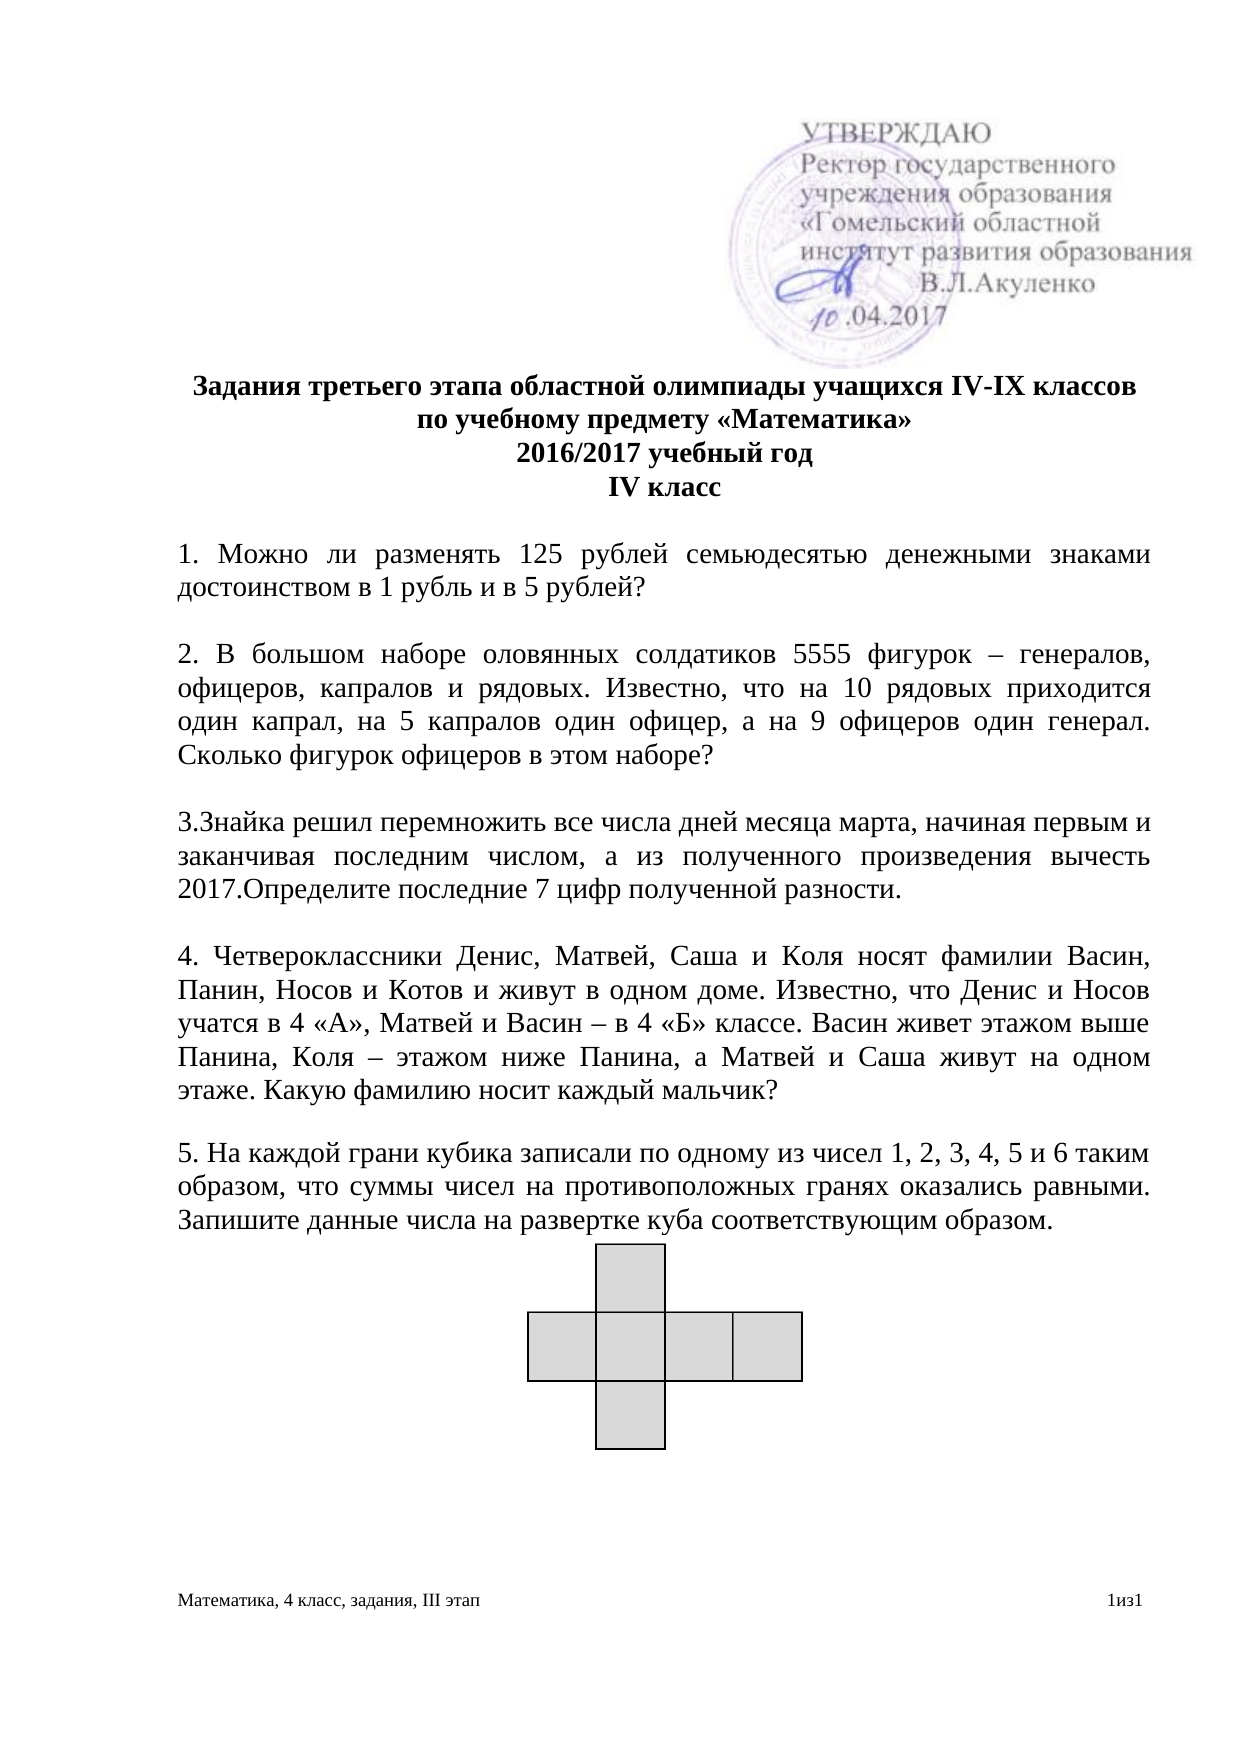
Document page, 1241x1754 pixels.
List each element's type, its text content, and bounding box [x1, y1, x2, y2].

text 4. Четвероклассники Денис, Матвей, Саша и Коля носят фамилии Васин, Панин, Носов и Котов и живут в одном доме. Известно, что Денис и Носов учатся в 4 «А», Матвей и Васин – в 4 «Б» классе. Васин живет этажом выше Панина, Коля – этажом ниже Панина, а Матвей и Саша живут на одном этаже. Какую фамилию носит каждый мальчик? [177, 938, 1152, 1106]
text по учебному предмету «Математика» [177, 402, 1152, 435]
text 3.Знайка решил перемножить все числа дней месяца марта, начиная первым и заканчивая последним числом, а из полученного произведения вычесть 2017.Определите последние 7 цифр полученной разности. [177, 804, 1152, 905]
text 2. В большом наборе оловянных солдатиков 5555 фигурок – генералов, офицеров, капралов и рядовых. Известно, что на 10 рядовых приходится один капрал, на 5 капралов один офицер, а на 9 офицеров один генерал. Сколько фигурок офицеров в этом наборе? [177, 636, 1152, 771]
text 5. На каждой грани кубика записали по одному из чисел 1, 2, 3, 4, 5 и 6 таким образом, что суммы чисел на противоположных гранях оказались равными. Запишите данные числа на развертке куба соответствующим образом. [177, 1135, 1152, 1235]
picture [723, 118, 1198, 369]
text 2016/2017 учебный год [177, 435, 1152, 469]
text IV класс [177, 469, 1152, 502]
text Математика, 4 класс, задания, III этап 1из1 [177, 1589, 1152, 1610]
text 1. Можно ли разменять 125 рублей семьюдесятью денежными знаками достоинством в 1 рубль и в 5 рублей? [177, 536, 1152, 603]
text Задания третьего этапа областной олимпиады учащихся IV-IX классов [177, 368, 1152, 402]
picture [518, 1235, 811, 1456]
